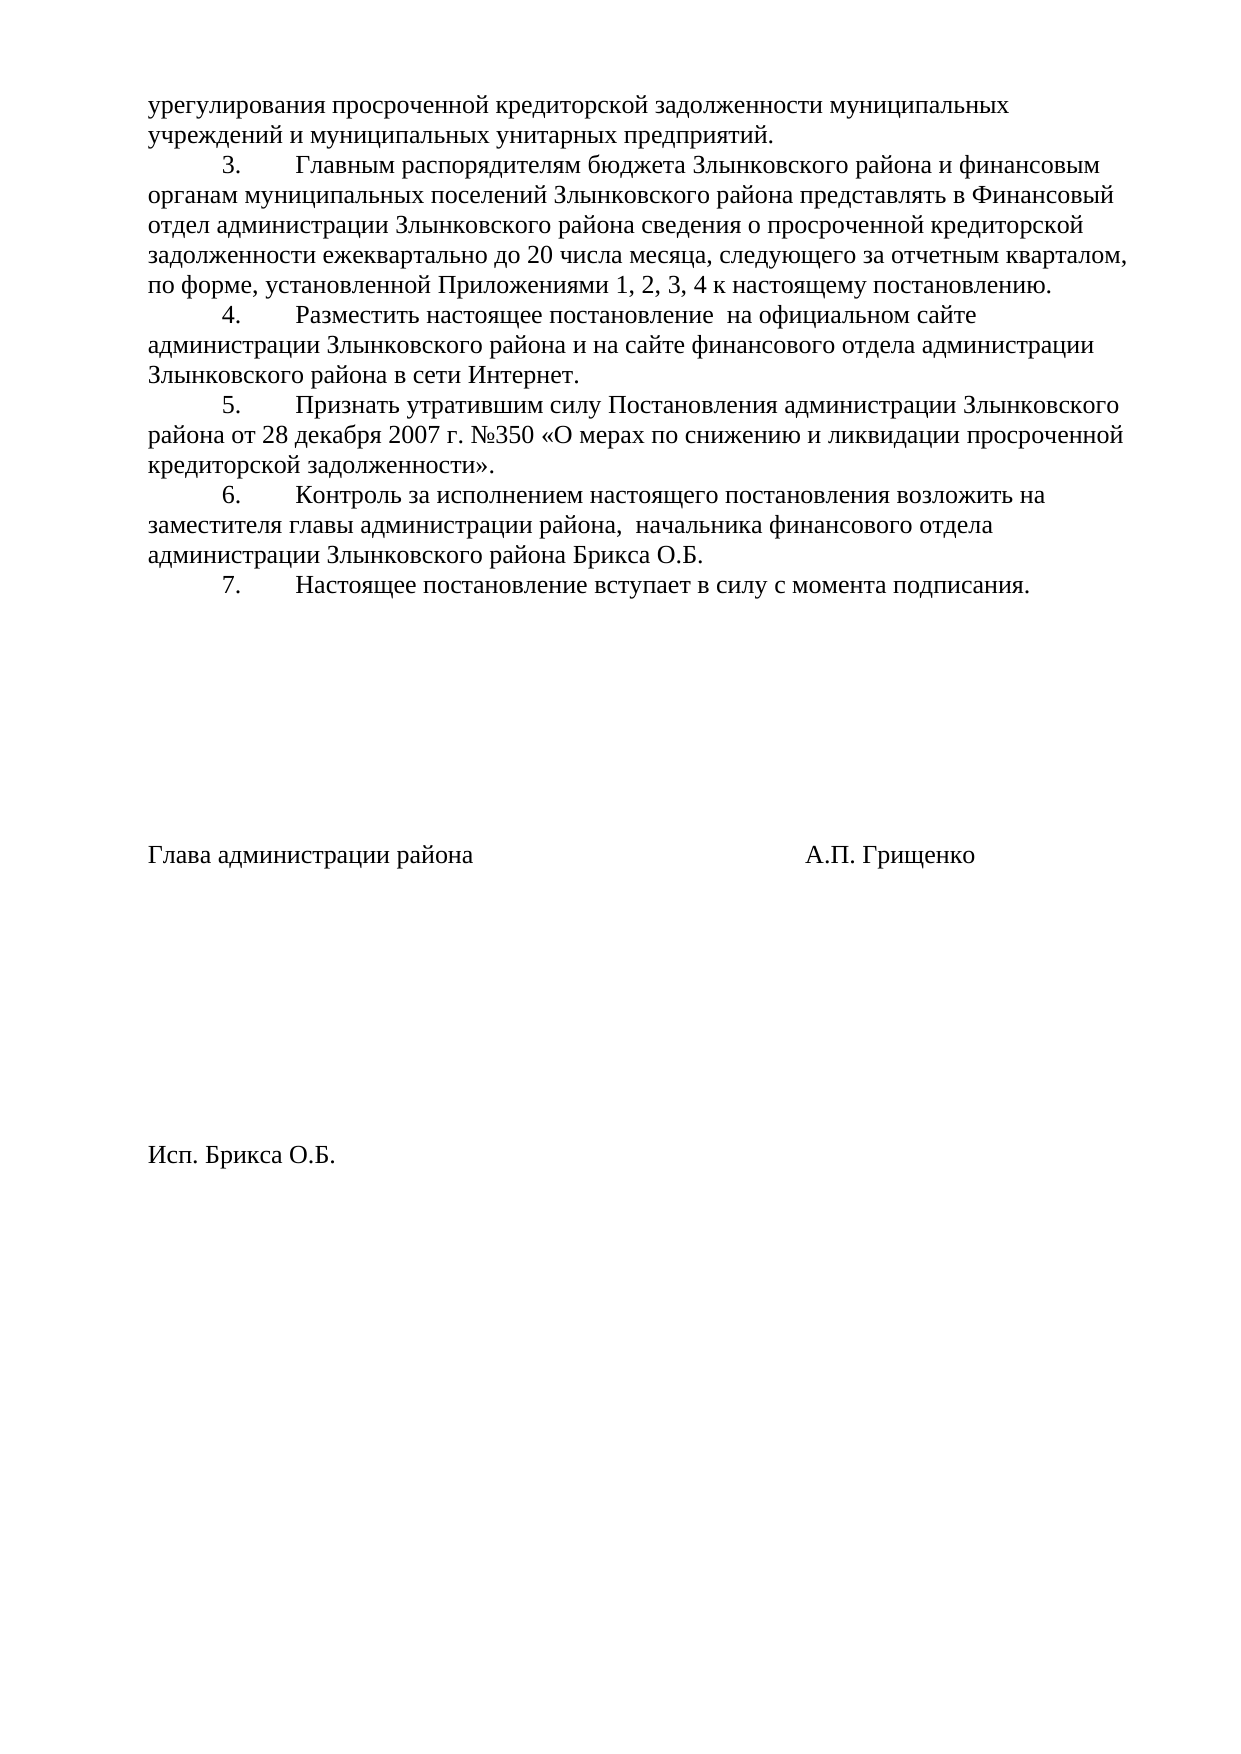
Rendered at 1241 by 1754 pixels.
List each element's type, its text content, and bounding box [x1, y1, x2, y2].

list Признать утратившим силу Постановления администрации Злынковского района от 28 декабря 2007 г. №350 «О мерах по снижению и ликвидации просроченной кредиторской задолженности». [148, 389, 1152, 479]
list Контроль за исполнением настоящего постановления возложить на заместителя главы администрации района, начальника финансового отдела администрации Злынковского района Брикса О.Б. [148, 479, 1152, 569]
list Разместить настоящее постановление на официальном сайте администрации Злынковского района и на сайте финансового отдела администрации Злынковского района в сети Интернет. [148, 299, 1152, 389]
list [148, 89, 1152, 149]
text Глава администрации района А.П. Грищенко [148, 839, 1054, 869]
text Исп. Брикса О.Б. [148, 1139, 1054, 1169]
list Настоящее постановление вступает в силу с момента подписания. [148, 569, 1152, 599]
list Главным распорядителям бюджета Злынковского района и финансовым органам муниципальных поселений Злынковского района представлять в Финансовый отдел администрации Злынковского района сведения о просроченной кредиторской задолженности ежеквартально до 20 числа месяца, следующего за отчетным кварталом, по форме, установленной Приложениями 1, 2, 3, 4 к настоящему постановлению. [148, 149, 1152, 299]
